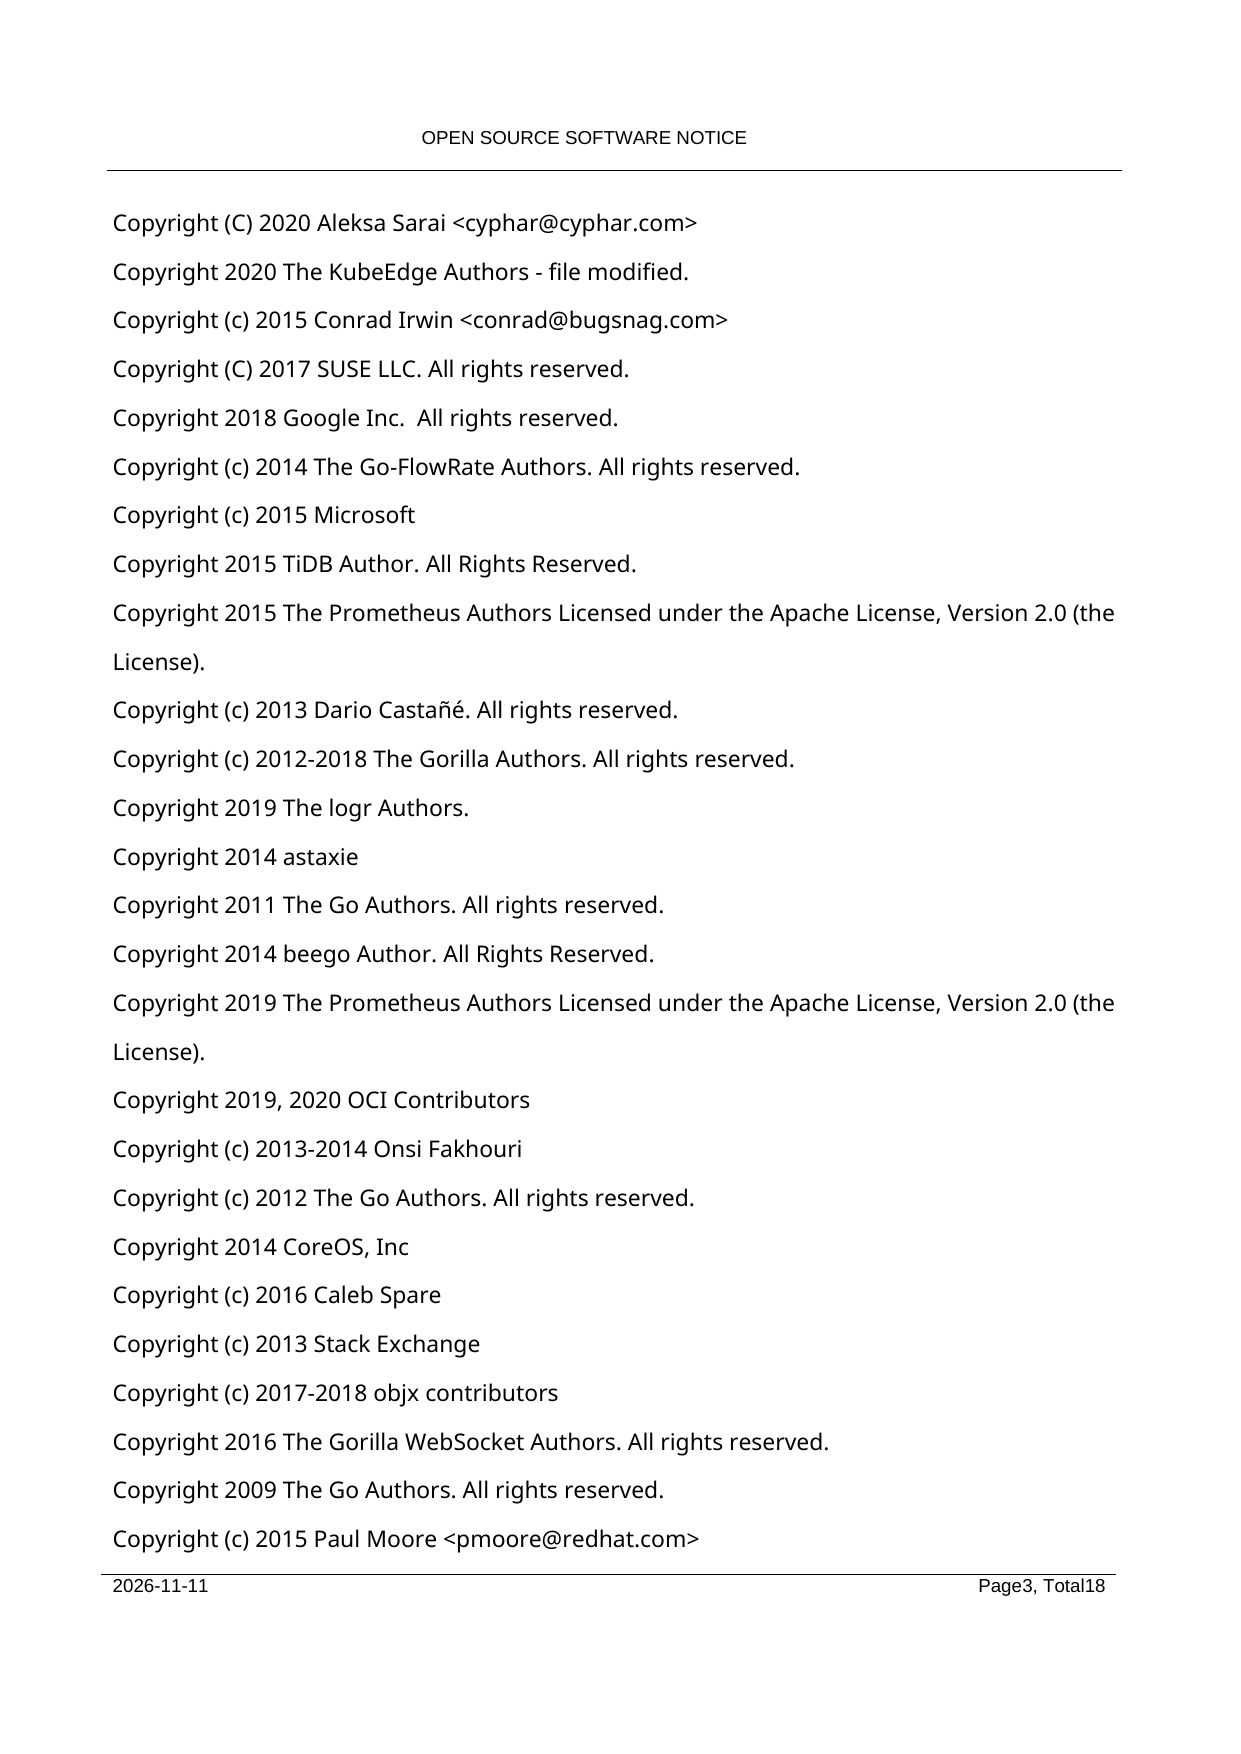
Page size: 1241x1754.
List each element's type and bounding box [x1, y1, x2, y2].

text [112, 206, 1128, 1555]
